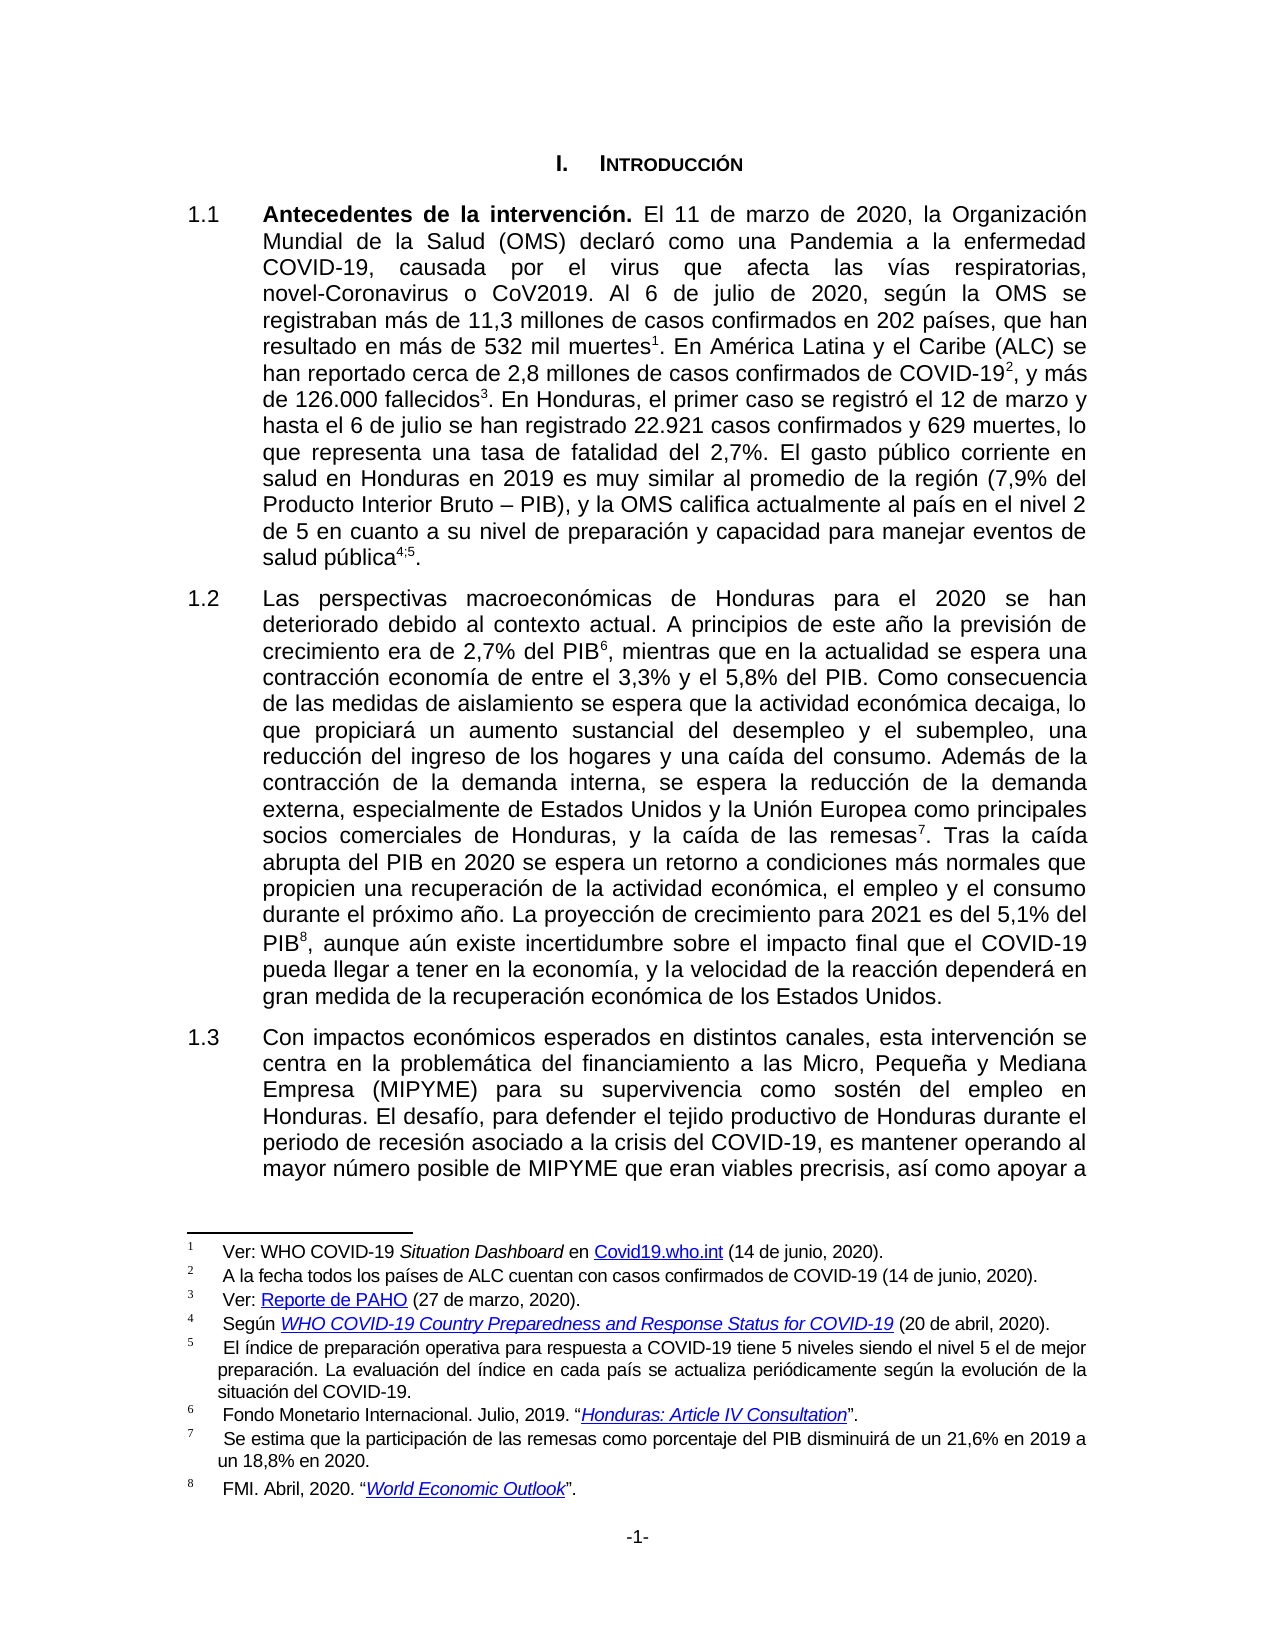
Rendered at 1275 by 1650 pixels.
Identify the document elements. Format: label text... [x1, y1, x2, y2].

list Introducción [187, 150, 1087, 176]
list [187, 1023, 1087, 1182]
list Las perspectivas macroeconómicas de Honduras para el 2020 se han deteriorado debido al contexto actual. A principios de este año la previsión de crecimiento era de 2,7% del PIB, mientras que en la actualidad se espera una contracción economía de entre el 3,3% y el 5,8% del PIB. Como consecuencia de las medidas de aislamiento se espera que la actividad económica decaiga, lo que propiciará un aumento sustancial del desempleo y el subempleo, una reducción del ingreso de los hogares y una caída del consumo. Además de la contracción de la demanda interna, se espera la reducción de la demanda externa, especialmente de Estados Unidos y la Unión Europea como principales socios comerciales de Honduras, y la caída de las remesas. Tras la caída abrupta del PIB en 2020 se espera un retorno a condiciones más normales que propicien una recuperación de la actividad económica, el empleo y el consumo durante el próximo año. La proyección de crecimiento para 2021 es del 5,1% del PIB, aunque aún existe incertidumbre sobre el impacto final que el COVID-19 pueda llegar a tener en la economía, y la velocidad de la reacción dependerá en gran medida de la recuperación económica de los Estados Unidos. [187, 585, 1087, 1009]
list Antecedentes de la intervención. El 11 de marzo de 2020, la Organización Mundial de la Salud (OMS) declaró como una Pandemia a la enfermedad COVID-19, causada por el virus que afecta las vías respiratorias, novel-Coronavirus o CoV2019. Al 6 de julio de 2020, según la OMS se registraban más de 11,3 millones de casos confirmados en 202 países, que han resultado en más de 532 mil muertes. En América Latina y el Caribe (ALC) se han reportado cerca de 2,8 millones de casos confirmados de COVID-19, y más de 126.000 fallecidos. En Honduras, el primer caso se registró el 12 de marzo y hasta el 6 de julio se han registrado 22.921 casos confirmados y 629 muertes, lo que representa una tasa de fatalidad del 2,7%. El gasto público corriente en salud en Honduras en 2019 es muy similar al promedio de la región (7,9% del Producto Interior Bruto – PIB), y la OMS califica actualmente al país en el nivel 2 de 5 en cuanto a su nivel de preparación y capacidad para manejar eventos de salud pública;. [187, 201, 1087, 570]
